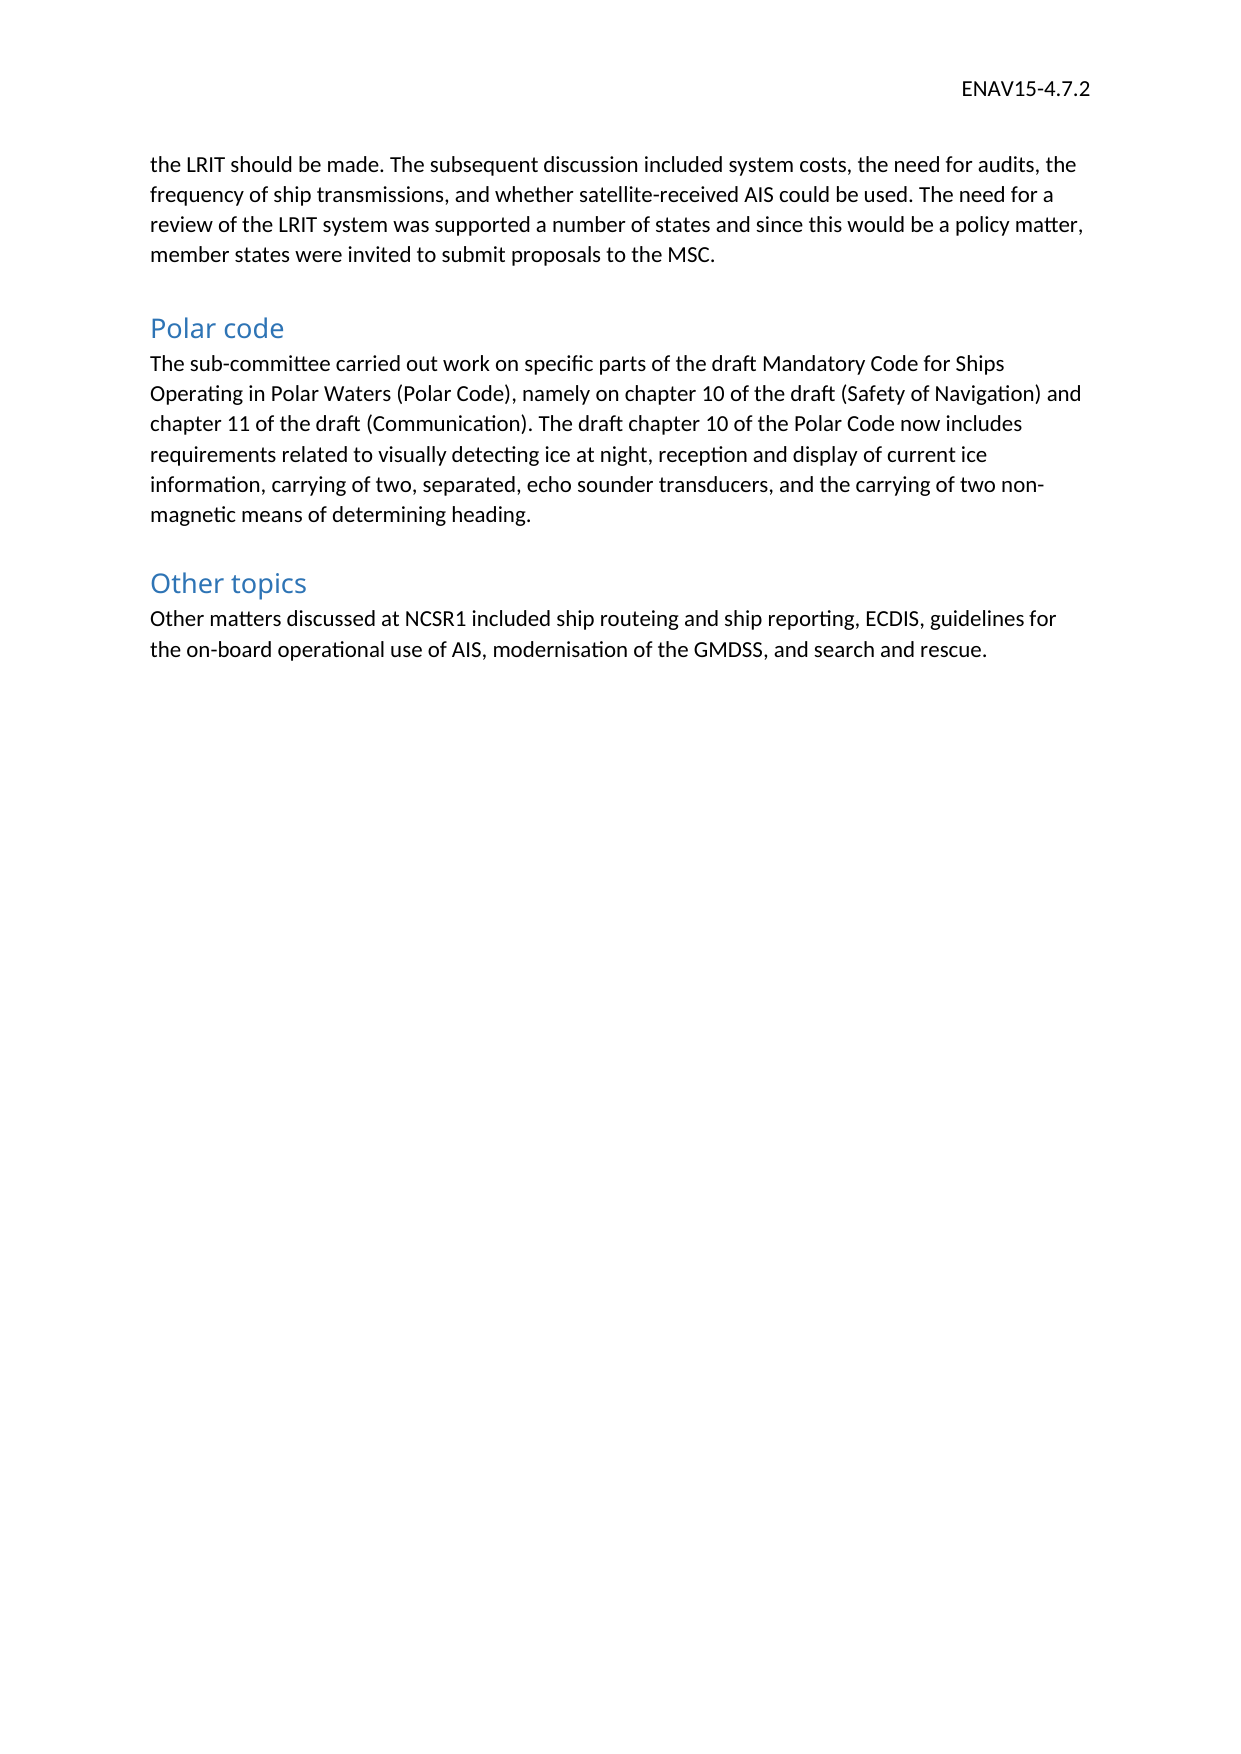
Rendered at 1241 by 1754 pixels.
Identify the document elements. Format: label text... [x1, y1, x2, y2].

text Other matters discussed at NCSR1 included ship routeing and ship reporting, ECDIS, guidelines for the on-board operational use of AIS, modernisation of the GMDSS, and search and rescue. [150, 604, 1090, 663]
text The sub-committee carried out work on specific parts of the draft Mandatory Code for Ships Operating in Polar Waters (Polar Code), namely on chapter 10 of the draft (Safety of Navigation) and chapter 11 of the draft (Communication). The draft chapter 10 of the Polar Code now includes requirements related to visually detecting ice at night, reception and display of current ice information, carrying of two, separated, echo sounder transducers, and the carrying of two non-magnetic means of determining heading. [150, 349, 1090, 528]
subtitle Polar code [150, 309, 1090, 346]
subtitle Other topics [150, 565, 1090, 602]
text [150, 150, 1090, 269]
